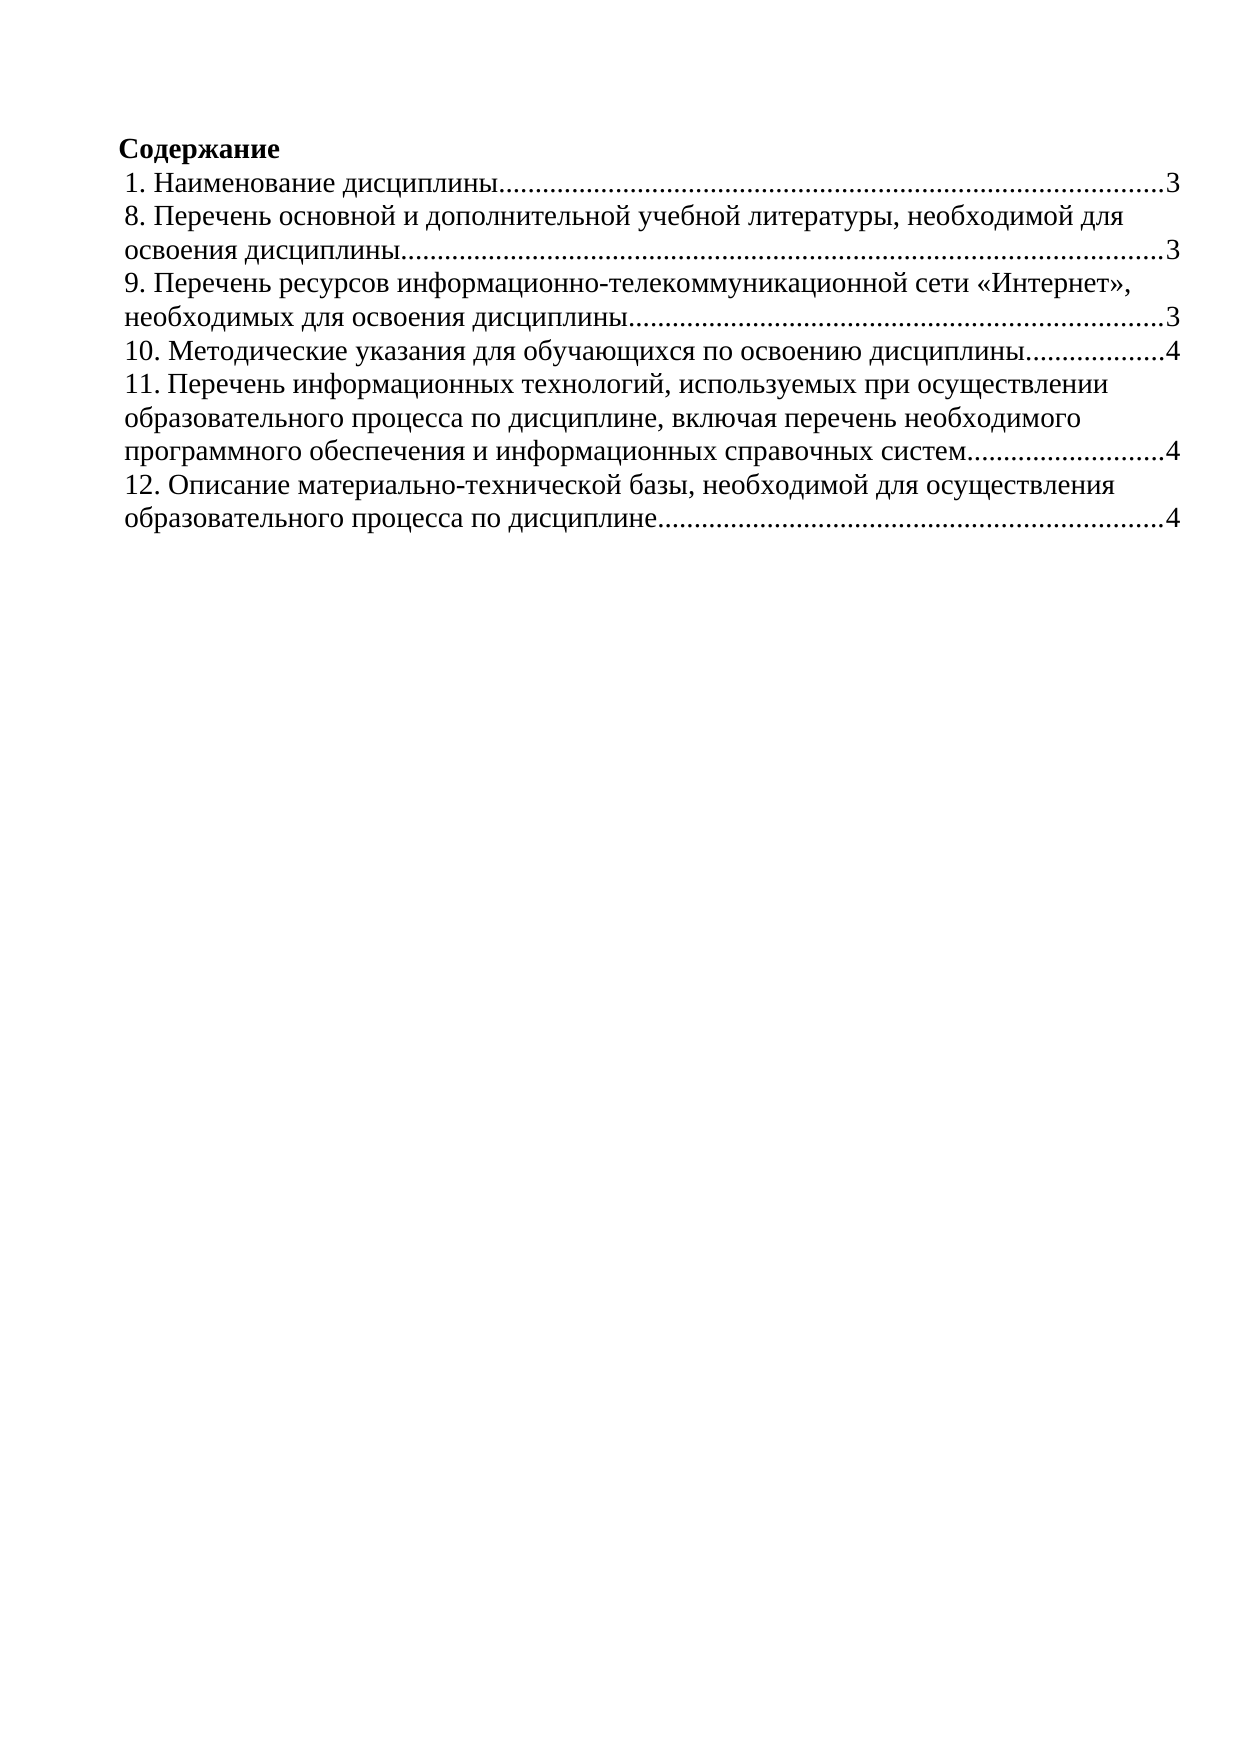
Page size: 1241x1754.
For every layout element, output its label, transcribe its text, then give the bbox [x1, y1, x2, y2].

text Содержание [118, 131, 1181, 165]
